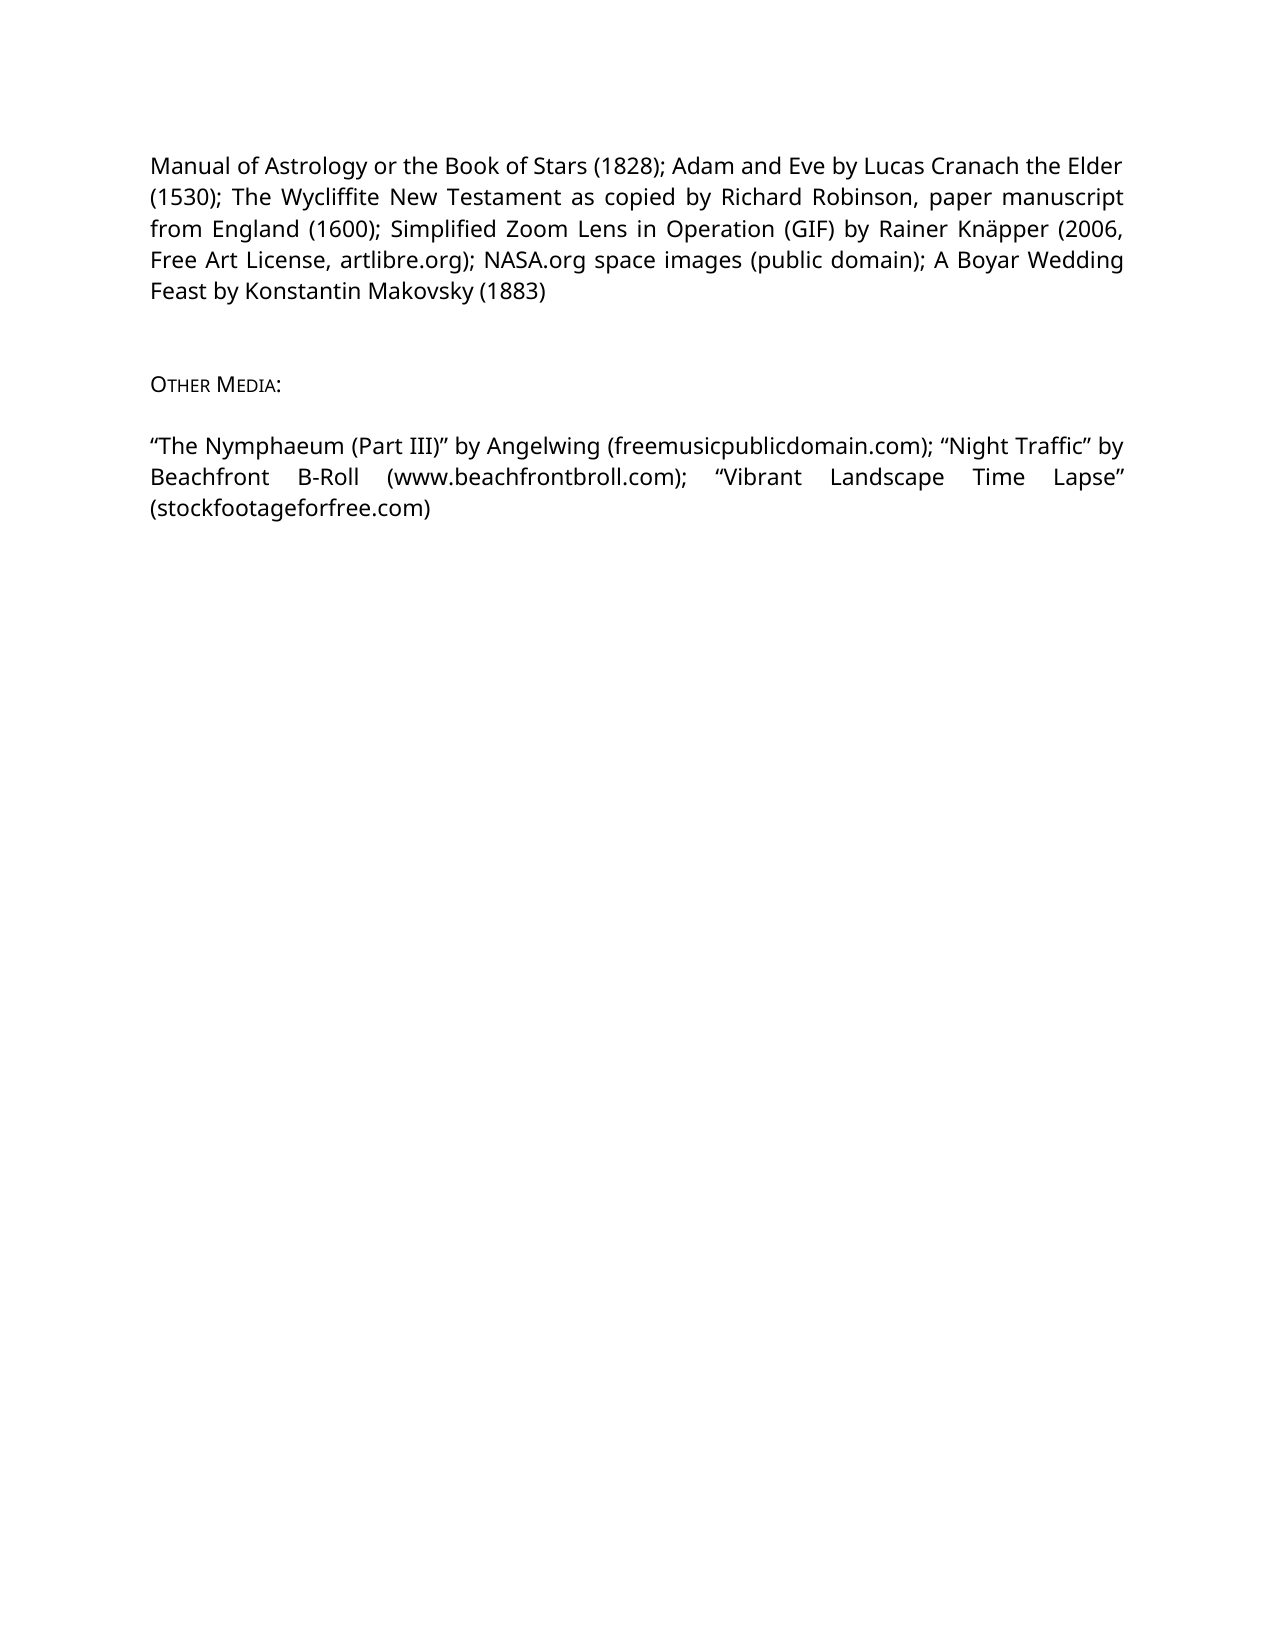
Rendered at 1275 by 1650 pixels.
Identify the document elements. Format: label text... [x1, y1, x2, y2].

text “The Nymphaeum (Part III)” by Angelwing (freemusicpublicdomain.com); “Night Traffic” by Beachfront B-Roll (www.beachfrontbroll.com); “Vibrant Landscape Time Lapse” (stockfootageforfree.com) [150, 430, 1125, 523]
text Other Media: [150, 369, 1125, 398]
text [150, 150, 1125, 306]
